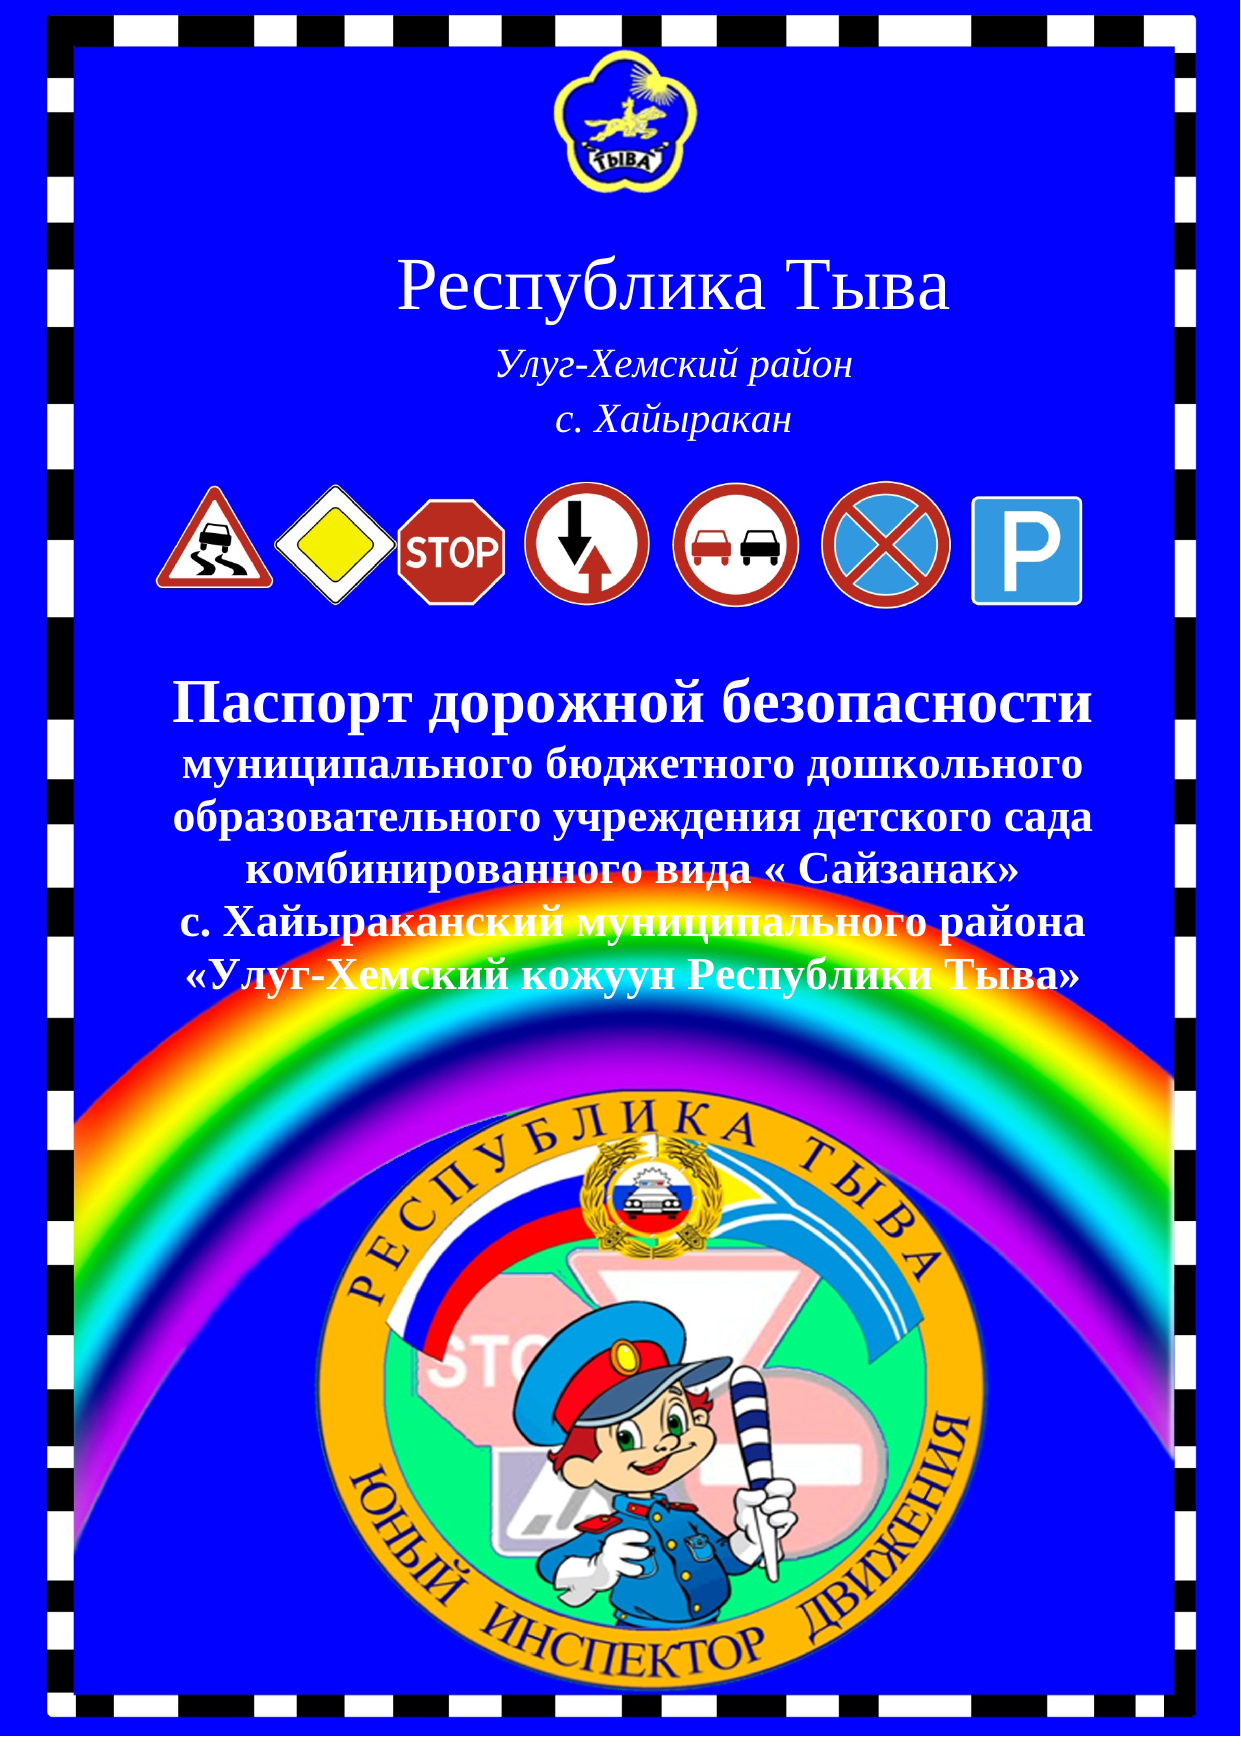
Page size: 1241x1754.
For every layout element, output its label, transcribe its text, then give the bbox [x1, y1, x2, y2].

picture [0, 0, 1241, 1736]
text Республика Тыва [173, 239, 1174, 326]
text Улуг-Хемский район [173, 338, 1174, 386]
text с. Хайыракан [173, 394, 1174, 442]
